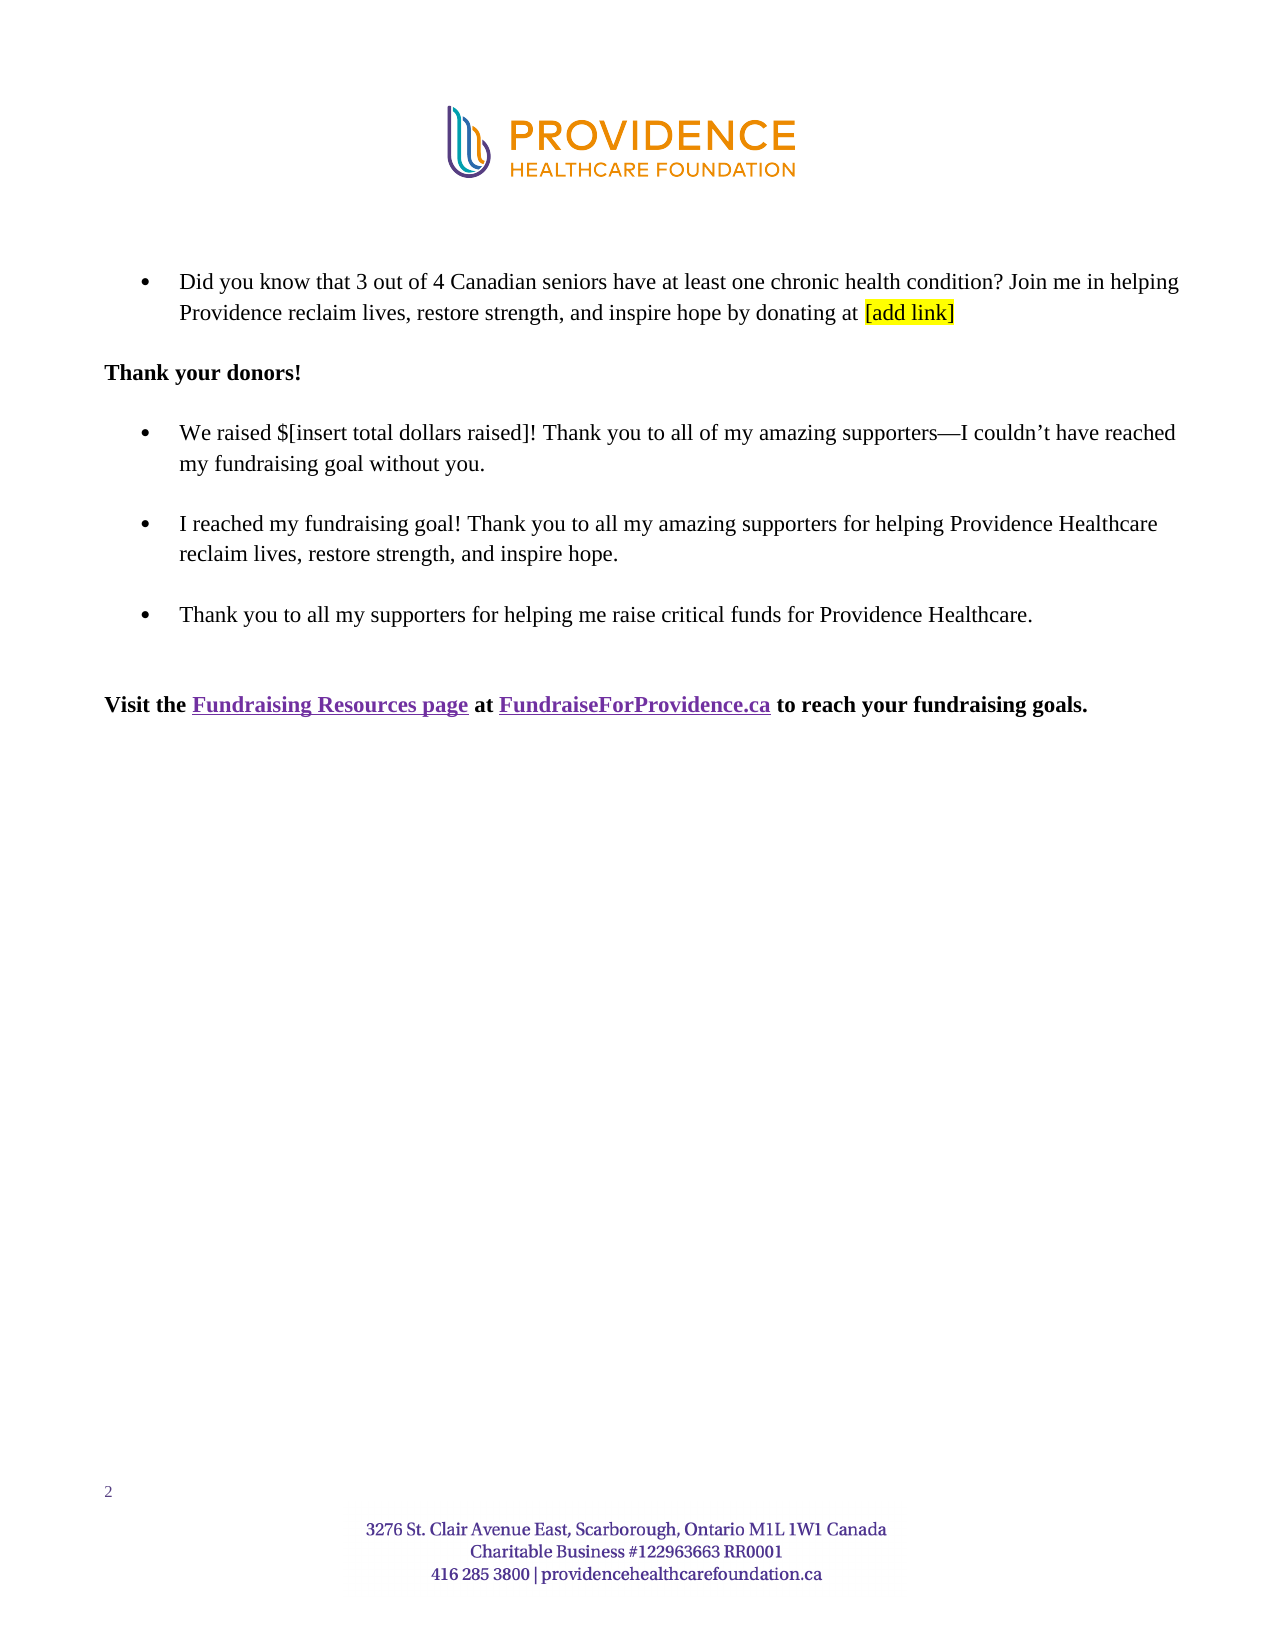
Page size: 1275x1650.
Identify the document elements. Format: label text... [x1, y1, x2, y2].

list We raised $[insert total dollars raised]! Thank you to all of my amazing supporters—I couldn’t have reached my fundraising goal without you. [142, 419, 1183, 506]
text Thank your donors! [104, 359, 1183, 385]
text Visit the Fundraising Resources page at FundraiseForProvidence.ca to reach your fundraising goals. [104, 691, 1183, 718]
picture [421, 78, 822, 204]
list I reached my fundraising goal! Thank you to all my amazing supporters for helping Providence Healthcare reclaim lives, restore strength, and inspire hope. [142, 510, 1183, 597]
list Did you know that 3 out of 4 Canadian seniors have at least one chronic health condition? Join me in helping Providence reclaim lives, restore strength, and inspire hope by donating at [add link] [142, 268, 1183, 325]
list Thank you to all my supporters for helping me raise critical funds for Providence Healthcare. [142, 601, 1183, 627]
picture [342, 1501, 908, 1597]
